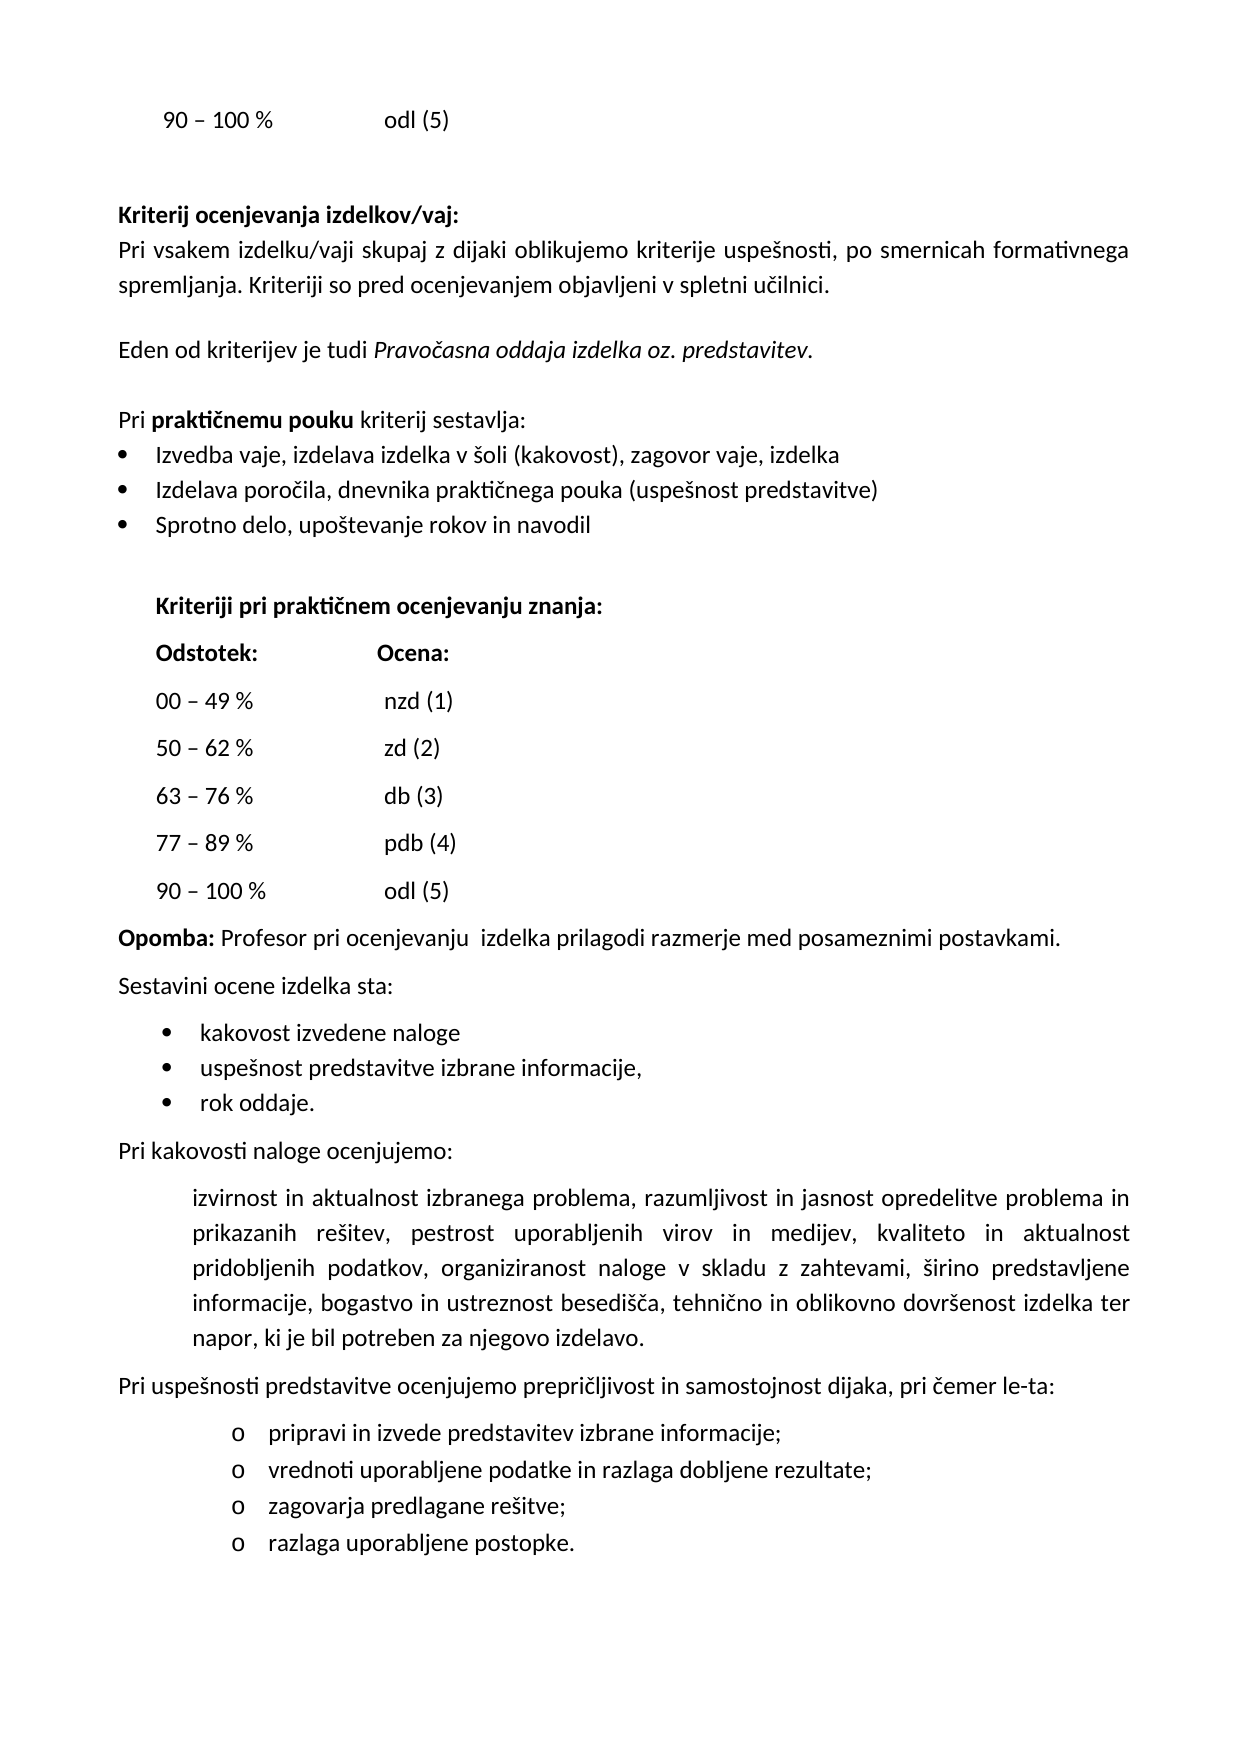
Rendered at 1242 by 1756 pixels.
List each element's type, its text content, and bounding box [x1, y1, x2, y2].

list rok oddaje. [162, 1088, 1131, 1118]
text Eden od kriterijev je tudi Pravočasna oddaja izdelka oz. predstavitev. [118, 335, 1131, 365]
list Izvedba vaje, izdelava izdelka v šoli (kakovost), zagovor vaje, izdelka [118, 440, 1131, 470]
list zagovarja predlagane rešitve; [231, 1491, 1131, 1522]
text Opomba: Profesor pri ocenjevanju izdelka prilagodi razmerje med posameznimi postavkami. [118, 923, 1131, 953]
text Pri uspešnosti predstavitve ocenjujemo prepričljivost in samostojnost dijaka, pri čemer le-ta: [118, 1370, 1131, 1401]
list 90 – 100 % odl (5) [156, 875, 1131, 906]
text 90 – 100 % odl (5) [162, 104, 1131, 135]
list Kriteriji pri praktičnem ocenjevanju znanja: [156, 590, 1131, 621]
text Sestavini ocene izdelka sta: [118, 970, 1131, 1001]
list razlaga uporabljene postopke. [231, 1527, 1131, 1559]
list 50 – 62 % zd (2) [156, 733, 1131, 763]
list uspešnost predstavitve izbrane informacije, [162, 1053, 1131, 1083]
text Kriterij ocenjevanja izdelkov/vaj: [118, 199, 1131, 230]
list Odstotek: Ocena: [156, 638, 1131, 668]
list pripravi in izvede predstavitev izbrane informacije; [231, 1418, 1131, 1449]
list 77 – 89 % pdb (4) [156, 828, 1131, 858]
list Izdelava poročila, dnevnika praktičnega pouka (uspešnost predstavitve) [118, 475, 1131, 505]
text Pri kakovosti naloge ocenjujemo: [118, 1135, 1131, 1166]
list kakovost izvedene naloge [162, 1018, 1131, 1048]
list 00 – 49 % nzd (1) [156, 685, 1131, 716]
text Pri vsakem izdelku/vaji skupaj z dijaki oblikujemo kriterije uspešnosti, po smernicah formativnega spremljanja. Kriteriji so pred ocenjevanjem objavljeni v spletni učilnici. [118, 234, 1131, 300]
text izvirnost in aktualnost izbranega problema, razumljivost in jasnost opredelitve problema in prikazanih rešitev, pestrost uporabljenih virov in medijev, kvaliteto in aktualnost pridobljenih podatkov, organiziranost naloge v skladu z zahtevami, širino predstavljene informacije, bogastvo in ustreznost besedišča, tehnično in oblikovno dovršenost izdelka ter napor, ki je bil potreben za njegovo izdelavo. [192, 1183, 1131, 1353]
list 63 – 76 % db (3) [156, 780, 1131, 811]
text Pri praktičnemu pouku kriterij sestavlja: [118, 405, 1131, 435]
list Sprotno delo, upoštevanje rokov in navodil [118, 510, 1131, 540]
list vrednoti uporabljene podatke in razlaga dobljene rezultate; [231, 1454, 1131, 1486]
